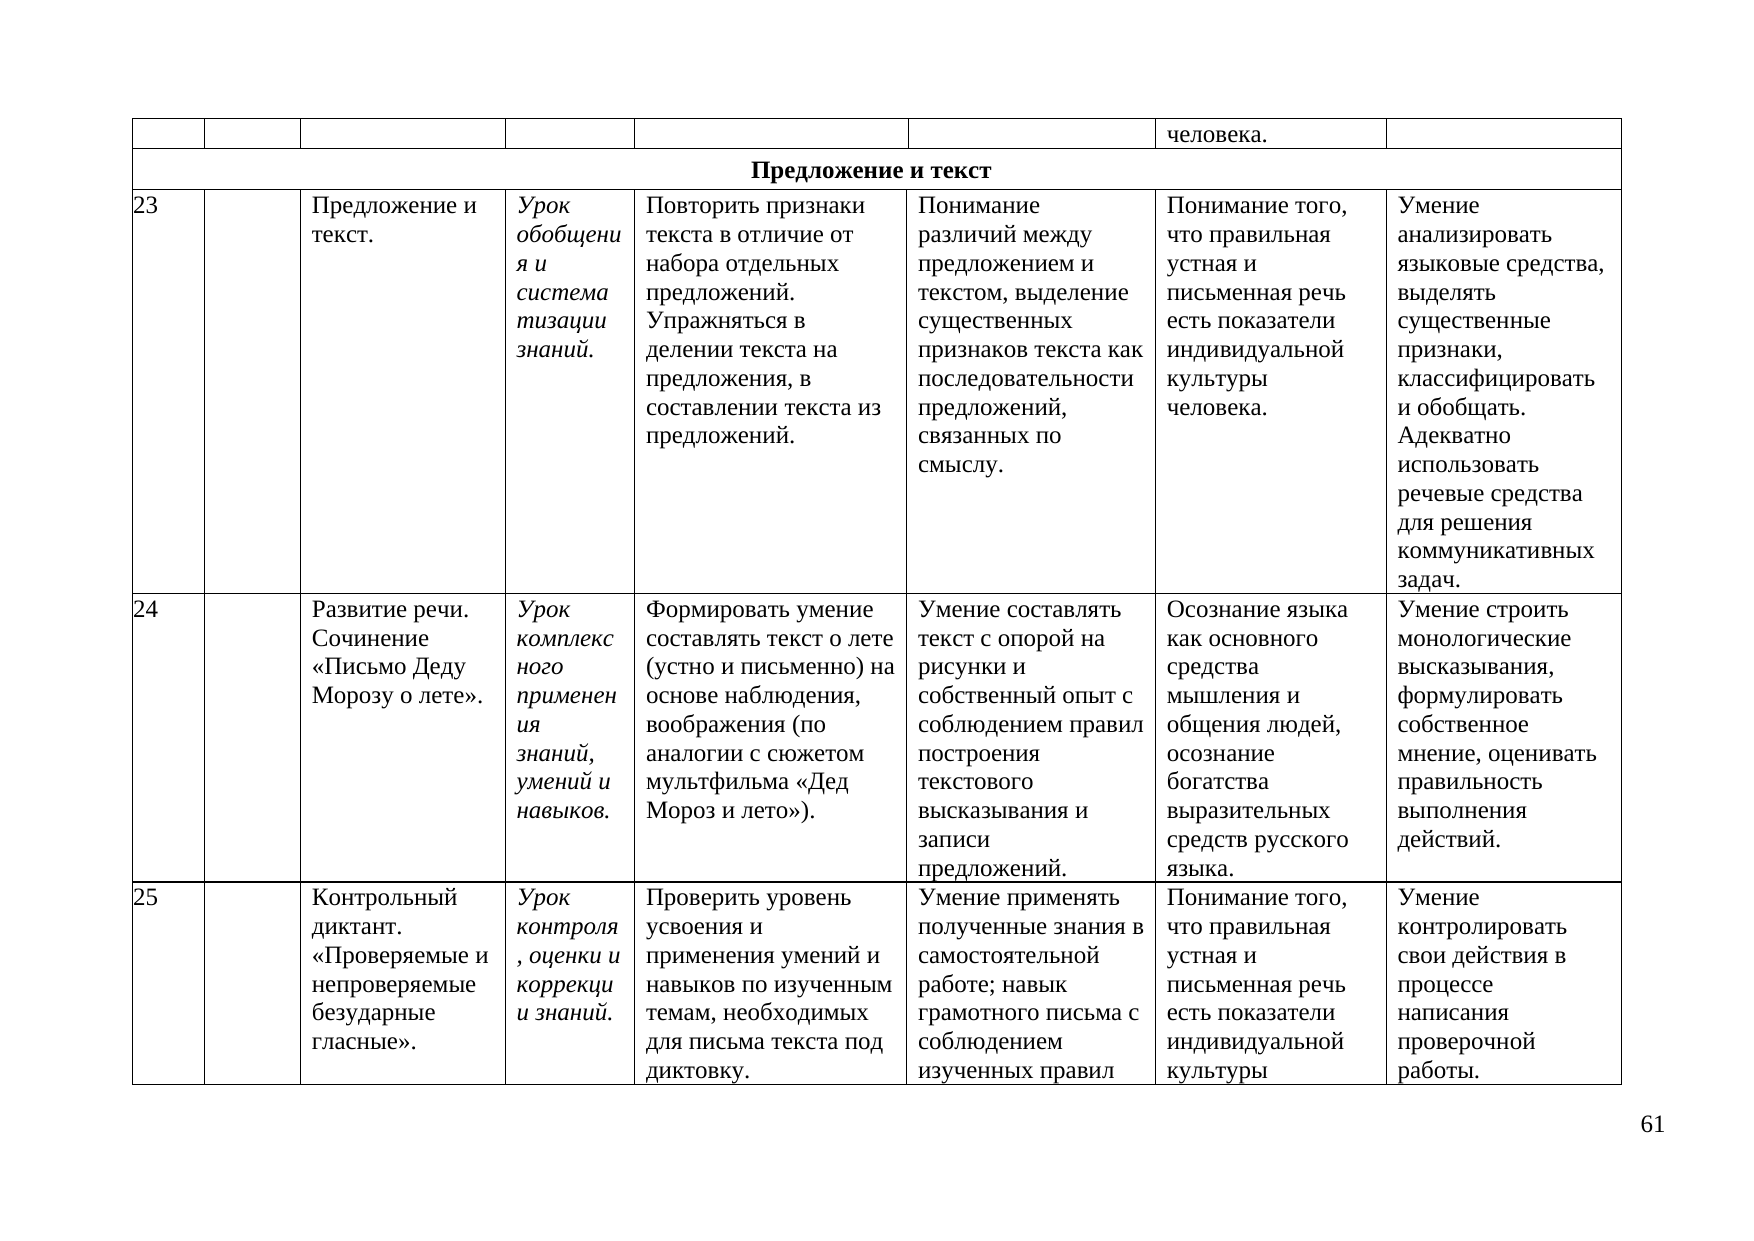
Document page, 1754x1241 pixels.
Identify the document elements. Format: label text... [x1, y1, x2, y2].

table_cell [635, 883, 906, 1084]
table_cell Повторить признаки текста в отличие от набора отдельных предложений. Упражняться в делении текста на предложения, в составлении текста из предложений. [635, 190, 906, 593]
table_cell Понимание того, что правильная устная и письменная речь есть показатели индивидуальной культуры человека. [1156, 190, 1386, 593]
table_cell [506, 883, 634, 1084]
table_cell 25 [133, 883, 204, 1084]
table_cell Урок комплексного применения знаний, умений и навыков. [506, 594, 634, 881]
table_cell Понимание различий между предложением и текстом, выделение существенных признаков текста как последовательности предложений, связанных по смыслу. [907, 190, 1155, 593]
table_cell Умение составлять текст с опорой на рисунки и собственный опыт с соблюдением правил построения текстового высказывания и записи предложений. [907, 594, 1155, 881]
table_cell Урок обобщения и систематизации знаний. [506, 190, 634, 593]
table_cell [205, 190, 300, 593]
table_cell Умение анализировать языковые средства, выделять существенные признаки, классифицировать и обобщать. Адекватно использовать речевые средства для решения коммуникативных задач. [1387, 190, 1621, 593]
table_cell 22 [133, 119, 204, 148]
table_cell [301, 119, 505, 148]
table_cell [635, 119, 908, 148]
table_cell Умение строить монологические высказывания, формулировать собственное мнение, оценивать правильность выполнения действий. [1387, 594, 1621, 881]
table_cell Развитие речи. Сочинение «Письмо Деду Морозу о лете». [301, 594, 505, 881]
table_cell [301, 883, 505, 1084]
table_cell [1156, 883, 1386, 1084]
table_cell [1387, 119, 1621, 148]
table_cell Осознание языка как основного средства мышления и общения людей, осознание богатства выразительных средств русского языка. [1156, 594, 1386, 881]
table_cell [205, 594, 300, 881]
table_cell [506, 119, 634, 148]
table_cell [205, 883, 300, 1084]
table_cell 23 [133, 190, 204, 593]
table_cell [907, 883, 1155, 1084]
table_cell Предложение и текст [133, 149, 1621, 189]
table_cell Формировать умение составлять текст о лете (устно и письменно) на основе наблюдения, воображения (по аналогии с сюжетом мультфильма «Дед Мороз и лето»). [635, 594, 906, 881]
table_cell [909, 119, 1155, 148]
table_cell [1387, 883, 1621, 1084]
table_cell 24 [133, 594, 204, 881]
table_cell [205, 119, 300, 148]
table_cell Предложение и текст. [301, 190, 505, 593]
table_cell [1156, 119, 1386, 148]
